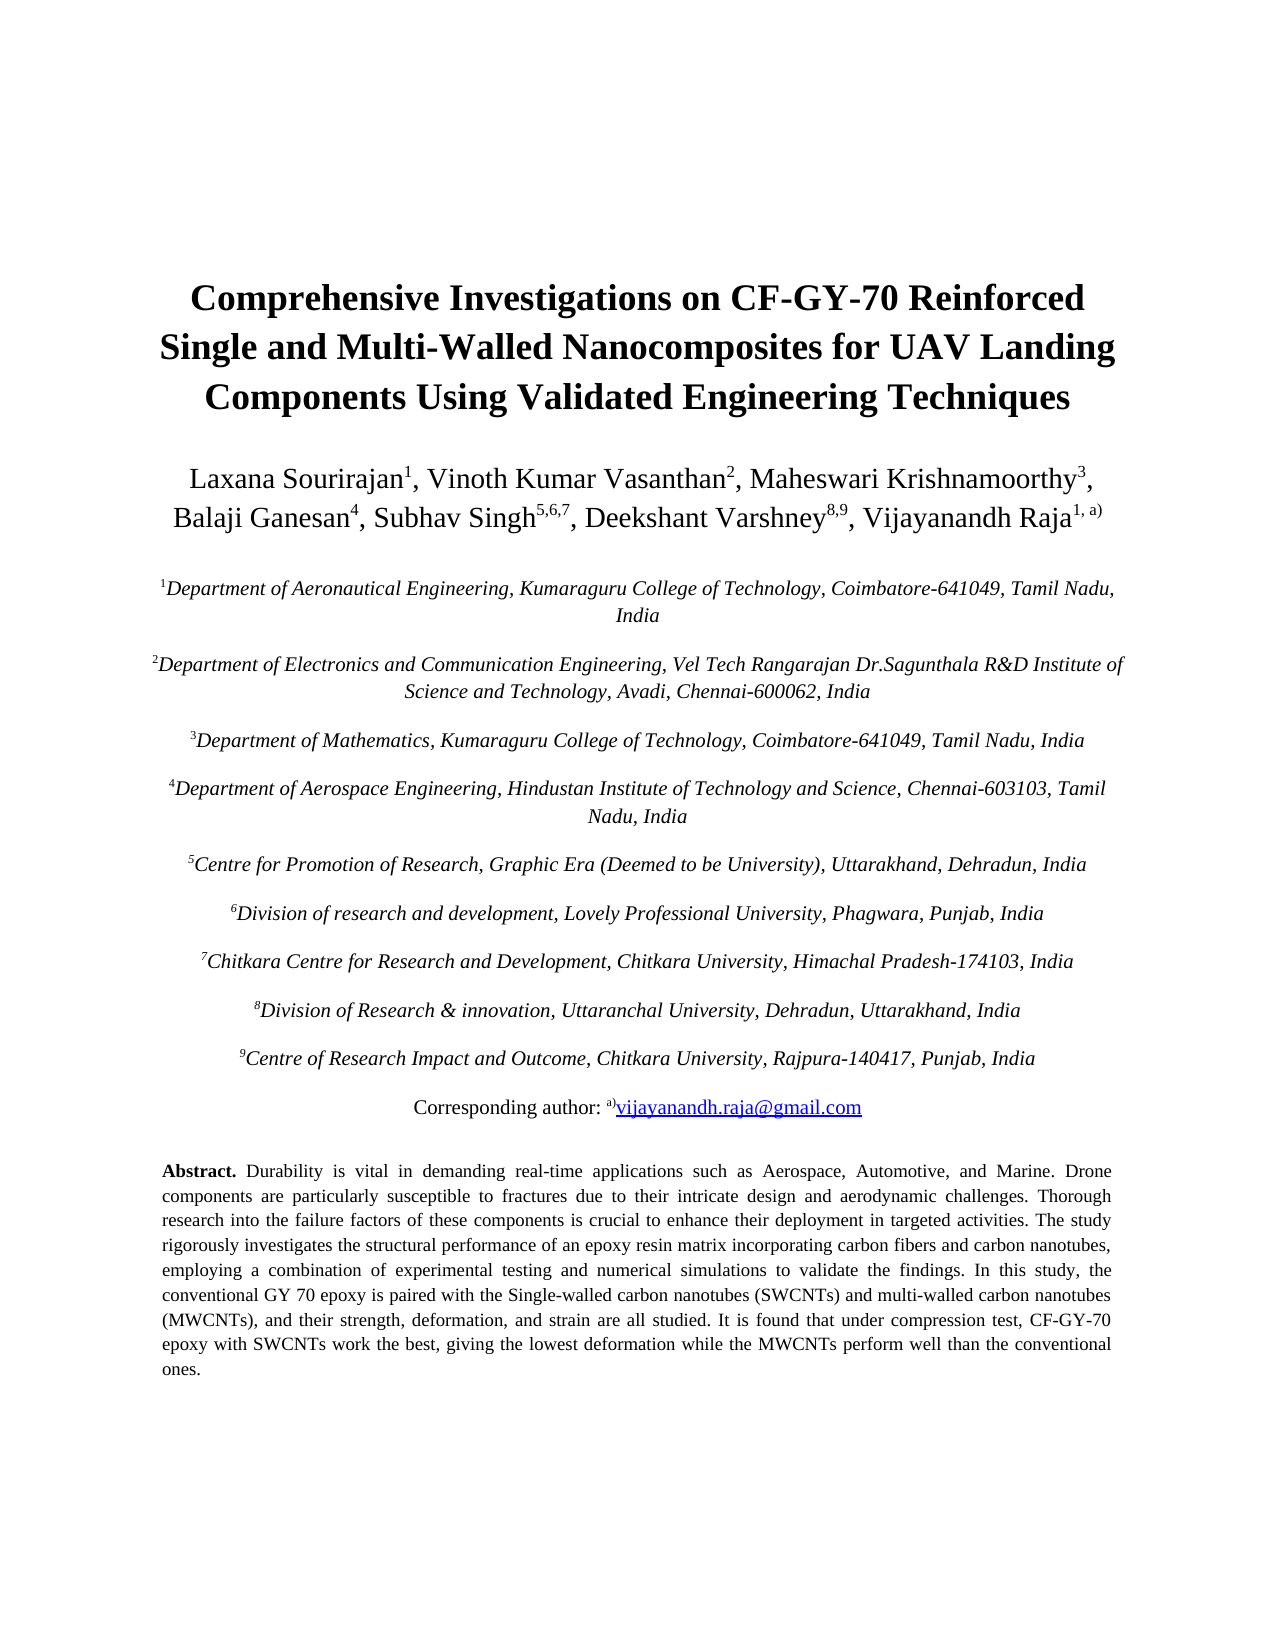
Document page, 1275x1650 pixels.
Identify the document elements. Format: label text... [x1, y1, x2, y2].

text Abstract. Durability is vital in demanding real-time applications such as Aerospace, Automotive, and Marine. Drone components are particularly susceptible to fractures due to their intricate design and aerodynamic challenges. Thorough research into the failure factors of these components is crucial to enhance their deployment in targeted activities. The study rigorously investigates the structural performance of an epoxy resin matrix incorporating carbon fibers and carbon nanotubes, employing a combination of experimental testing and numerical simulations to validate the findings. In this study, the conventional GY 70 epoxy is paired with the Single-walled carbon nanotubes (SWCNTs) and multi-walled carbon nanotubes (MWCNTs), and their strength, deformation, and strain are all studied. It is found that under compression test, CF-GY-70 epoxy with SWCNTs work the best, giving the lowest deformation while the MWCNTs perform well than the conventional ones. [162, 1160, 1113, 1379]
text 9Centre of Research Impact and Outcome, Chitkara University, Rajpura-140417, Punjab, India [150, 1046, 1125, 1070]
text 8Division of Research & innovation, Uttaranchal University, Dehradun, Uttarakhand, India [150, 998, 1125, 1022]
text 5Centre for Promotion of Research, Graphic Era (Deemed to be University), Uttarakhand, Dehradun, India [150, 852, 1125, 876]
title Comprehensive Investigations on CF-GY-70 Reinforced Single and Multi-Walled Nanocomposites for UAV Landing Components Using Validated Engineering Techniques [150, 275, 1125, 417]
text Corresponding author: a)vijayanandh.raja@gmail.com [150, 1094, 1125, 1119]
text 6Division of research and development, Lovely Professional University, Phagwara, Punjab, India [150, 901, 1125, 925]
text 3Department of Mathematics, Kumaraguru College of Technology, Coimbatore-641049, Tamil Nadu, India [150, 728, 1125, 752]
text Laxana Sourirajan1, Vinoth Kumar Vasanthan2, Maheswari Krishnamoorthy3, Balaji Ganesan4, Subhav Singh5,6,7, Deekshant Varshney8,9, Vijayanandh Raja1, a) [150, 461, 1125, 533]
text 4Department of Aerospace Engineering, Hindustan Institute of Technology and Science, Chennai-603103, Tamil Nadu, India [150, 776, 1125, 828]
text 2Department of Electronics and Communication Engineering, Vel Tech Rangarajan Dr.Sagunthala R&D Institute of Science and Technology, Avadi, Chennai-600062, India [150, 652, 1125, 703]
text 1Department of Aeronautical Engineering, Kumaraguru College of Technology, Coimbatore-641049, Tamil Nadu, India [150, 576, 1125, 627]
text 7Chitkara Centre for Research and Development, Chitkara University, Himachal Pradesh-174103, India [150, 949, 1125, 973]
